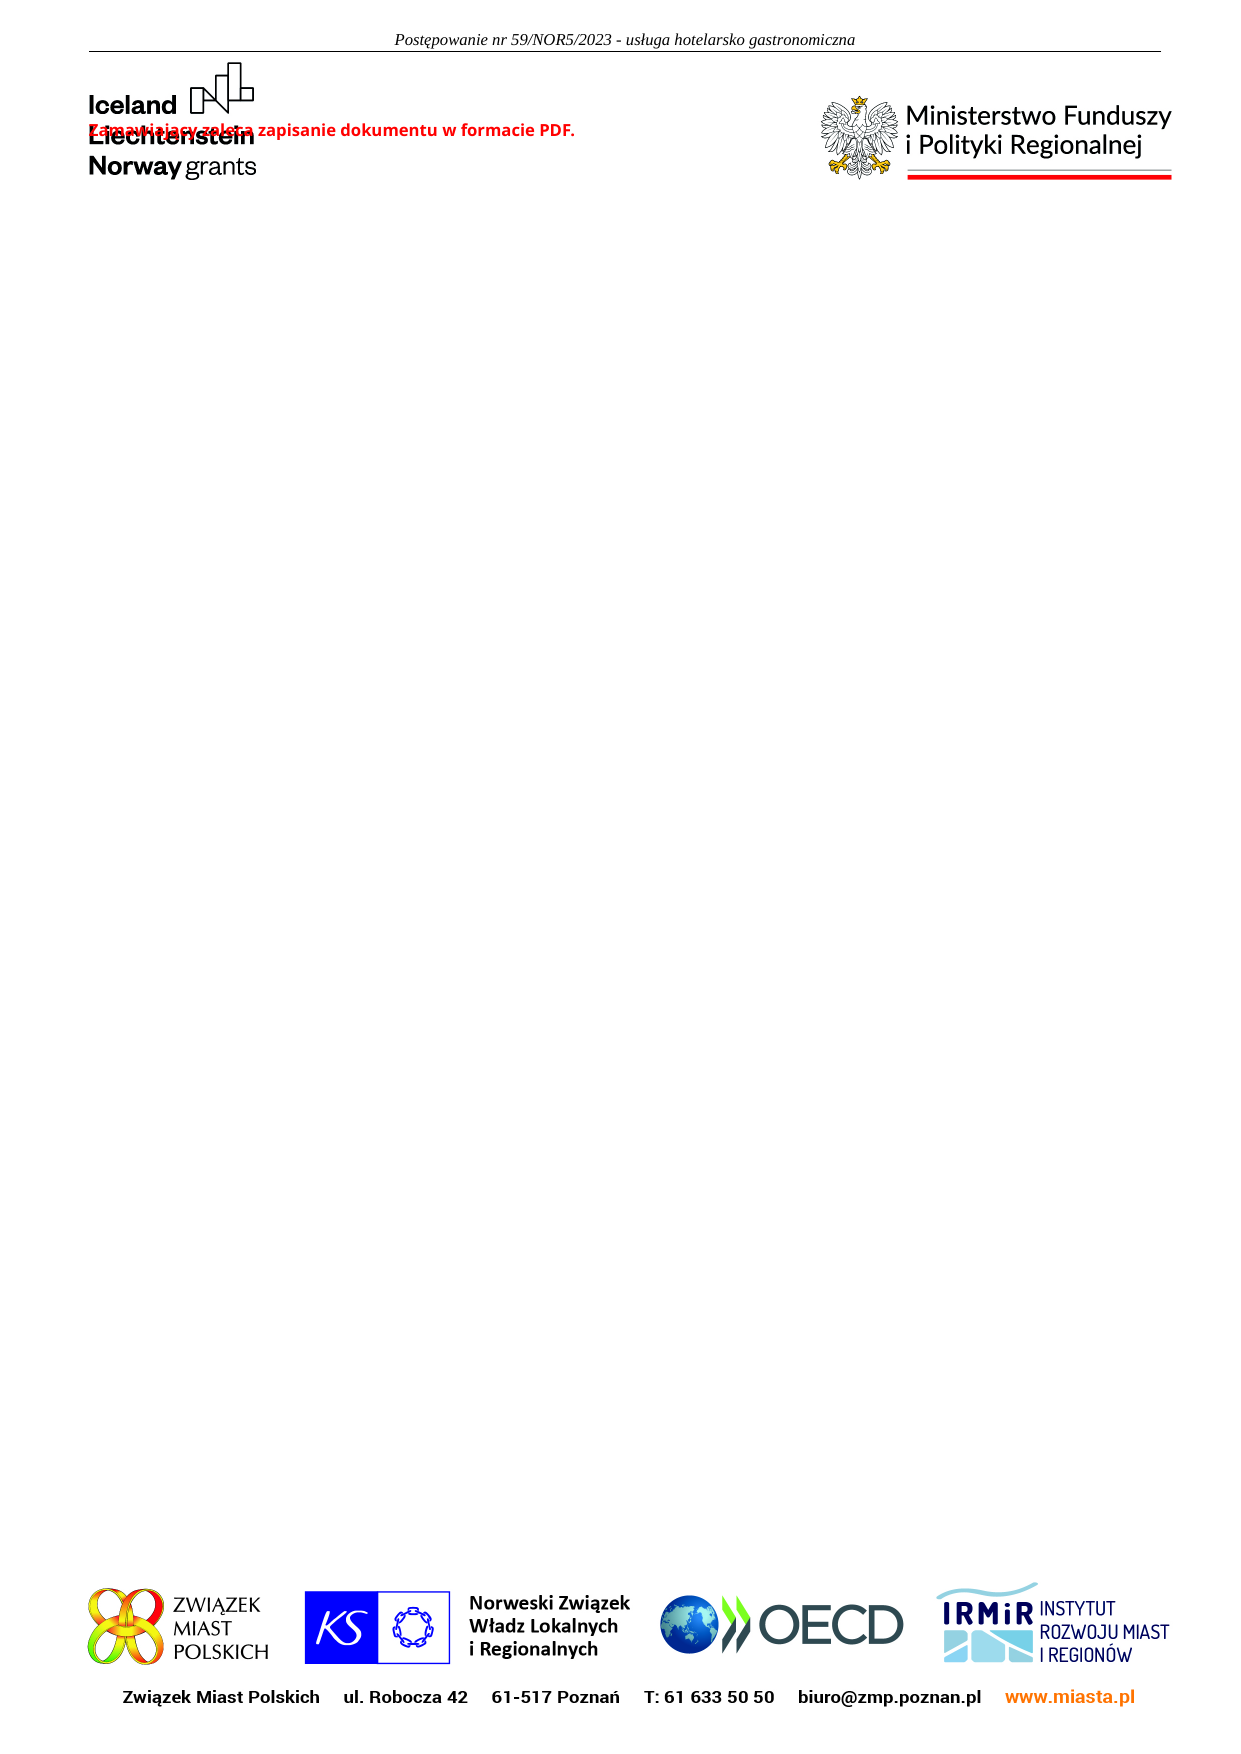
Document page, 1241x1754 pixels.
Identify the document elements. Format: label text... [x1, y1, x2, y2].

picture [8, 8, 1241, 1754]
text Zamawiający zaleca zapisanie dokumentu w formacie PDF. [89, 118, 1152, 141]
